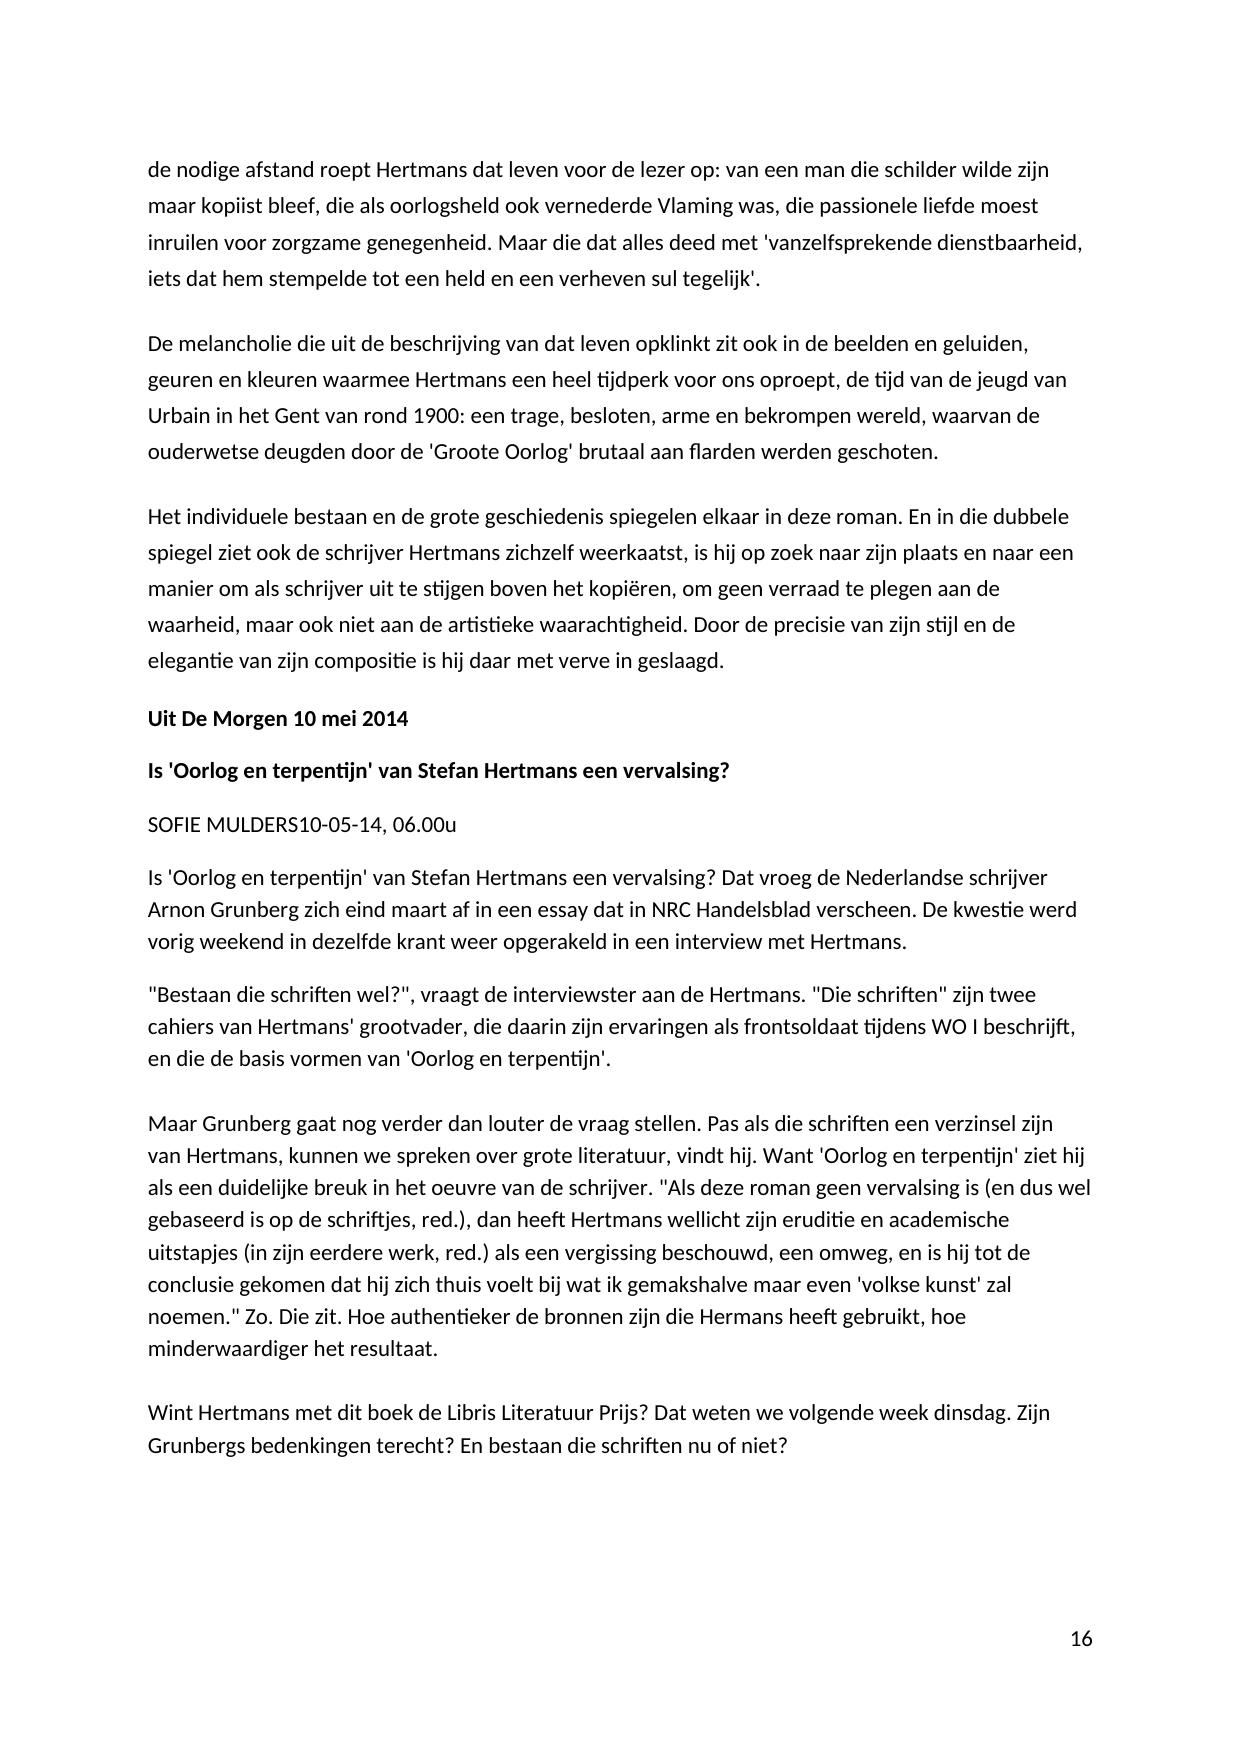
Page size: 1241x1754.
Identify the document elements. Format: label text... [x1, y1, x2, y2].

text Het individuele bestaan en de grote geschiedenis spiegelen elkaar in deze roman. En in die dubbele spiegel ziet ook de schrijver Hertmans zichzelf weerkaatst, is hij op zoek naar zijn plaats en naar een manier om als schrijver uit te stijgen boven het kopiëren, om geen verraad te plegen aan de waarheid, maar ook niet aan de artistieke waarachtigheid. Door de precisie van zijn stijl en de elegantie van zijn compositie is hij daar met verve in geslaagd. [148, 494, 1093, 674]
text SOFIE MULDERS10-05-14, 06.00u [148, 810, 1093, 838]
text Is 'Oorlog en terpentijn' van Stefan Hertmans een vervalsing? Dat vroeg de Nederlandse schrijver Arnon Grunberg zich eind maart af in een essay dat in NRC Handelsblad verscheen. De kwestie werd vorig weekend in dezelfde krant weer opgerakeld in een interview met Hertmans. [148, 863, 1093, 955]
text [148, 148, 1093, 292]
text Is 'Oorlog en terpentijn' van Stefan Hertmans een vervalsing? [148, 757, 1093, 785]
text "Bestaan die schriften wel?", vraagt de interviewster aan de Hertmans. "Die schriften" zijn twee cahiers van Hertmans' grootvader, die daarin zijn ervaringen als frontsoldaat tijdens WO I beschrijft, en die de basis vormen van 'Oorlog en terpentijn'. Maar Grunberg gaat nog verder dan louter de vraag stellen. Pas als die schriften een verzinsel zijn van Hertmans, kunnen we spreken over grote literatuur, vindt hij. Want 'Oorlog en terpentijn' ziet hij als een duidelijke breuk in het oeuvre van de schrijver. "Als deze roman geen vervalsing is (en dus wel gebaseerd is op de schriftjes, red.), dan heeft Hertmans wellicht zijn eruditie en academische uitstapjes (in zijn eerdere werk, red.) als een vergissing beschouwd, een omweg, en is hij tot de conclusie gekomen dat hij zich thuis voelt bij wat ik gemakshalve maar even 'volkse kunst' zal noemen." Zo. Die zit. Hoe authentieker de bronnen zijn die Hermans heeft gebruikt, hoe minderwaardiger het resultaat. Wint Hertmans met dit boek de Libris Literatuur Prijs? Dat weten we volgende week dinsdag. Zijn Grunbergs bedenkingen terecht? En bestaan die schriften nu of niet? [148, 980, 1093, 1459]
text De melancholie die uit de beschrijving van dat leven opklinkt zit ook in de beelden en geluiden, geuren en kleuren waarmee Hertmans een heel tijdperk voor ons oproept, de tijd van de jeugd van Urbain in het Gent van rond 1900: een trage, besloten, arme en bekrompen wereld, waarvan de ouderwetse deugden door de 'Groote Oorlog' brutaal aan flarden werden geschoten. [148, 321, 1093, 465]
text Uit De Morgen 10 mei 2014 [148, 704, 1093, 732]
